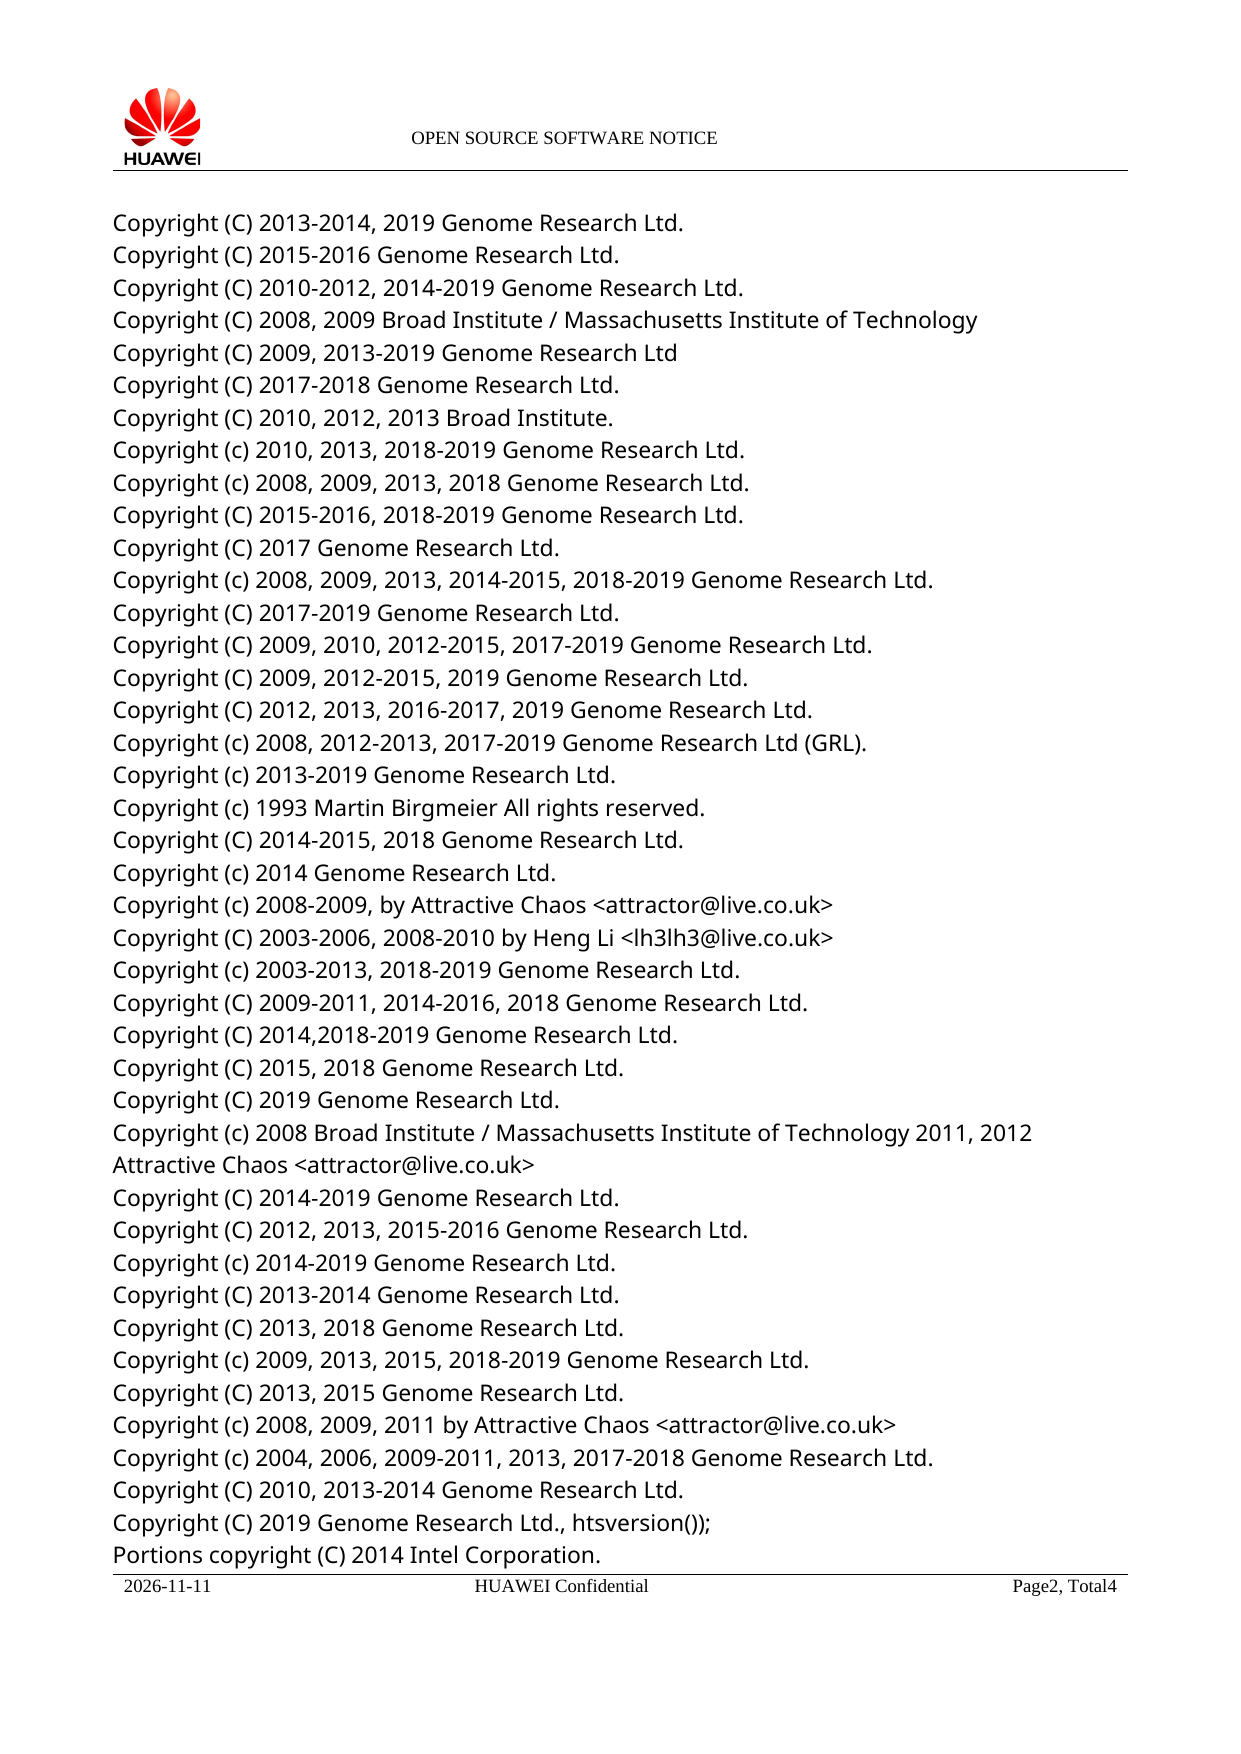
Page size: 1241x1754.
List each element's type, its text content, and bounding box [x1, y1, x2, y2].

picture [124, 88, 201, 165]
